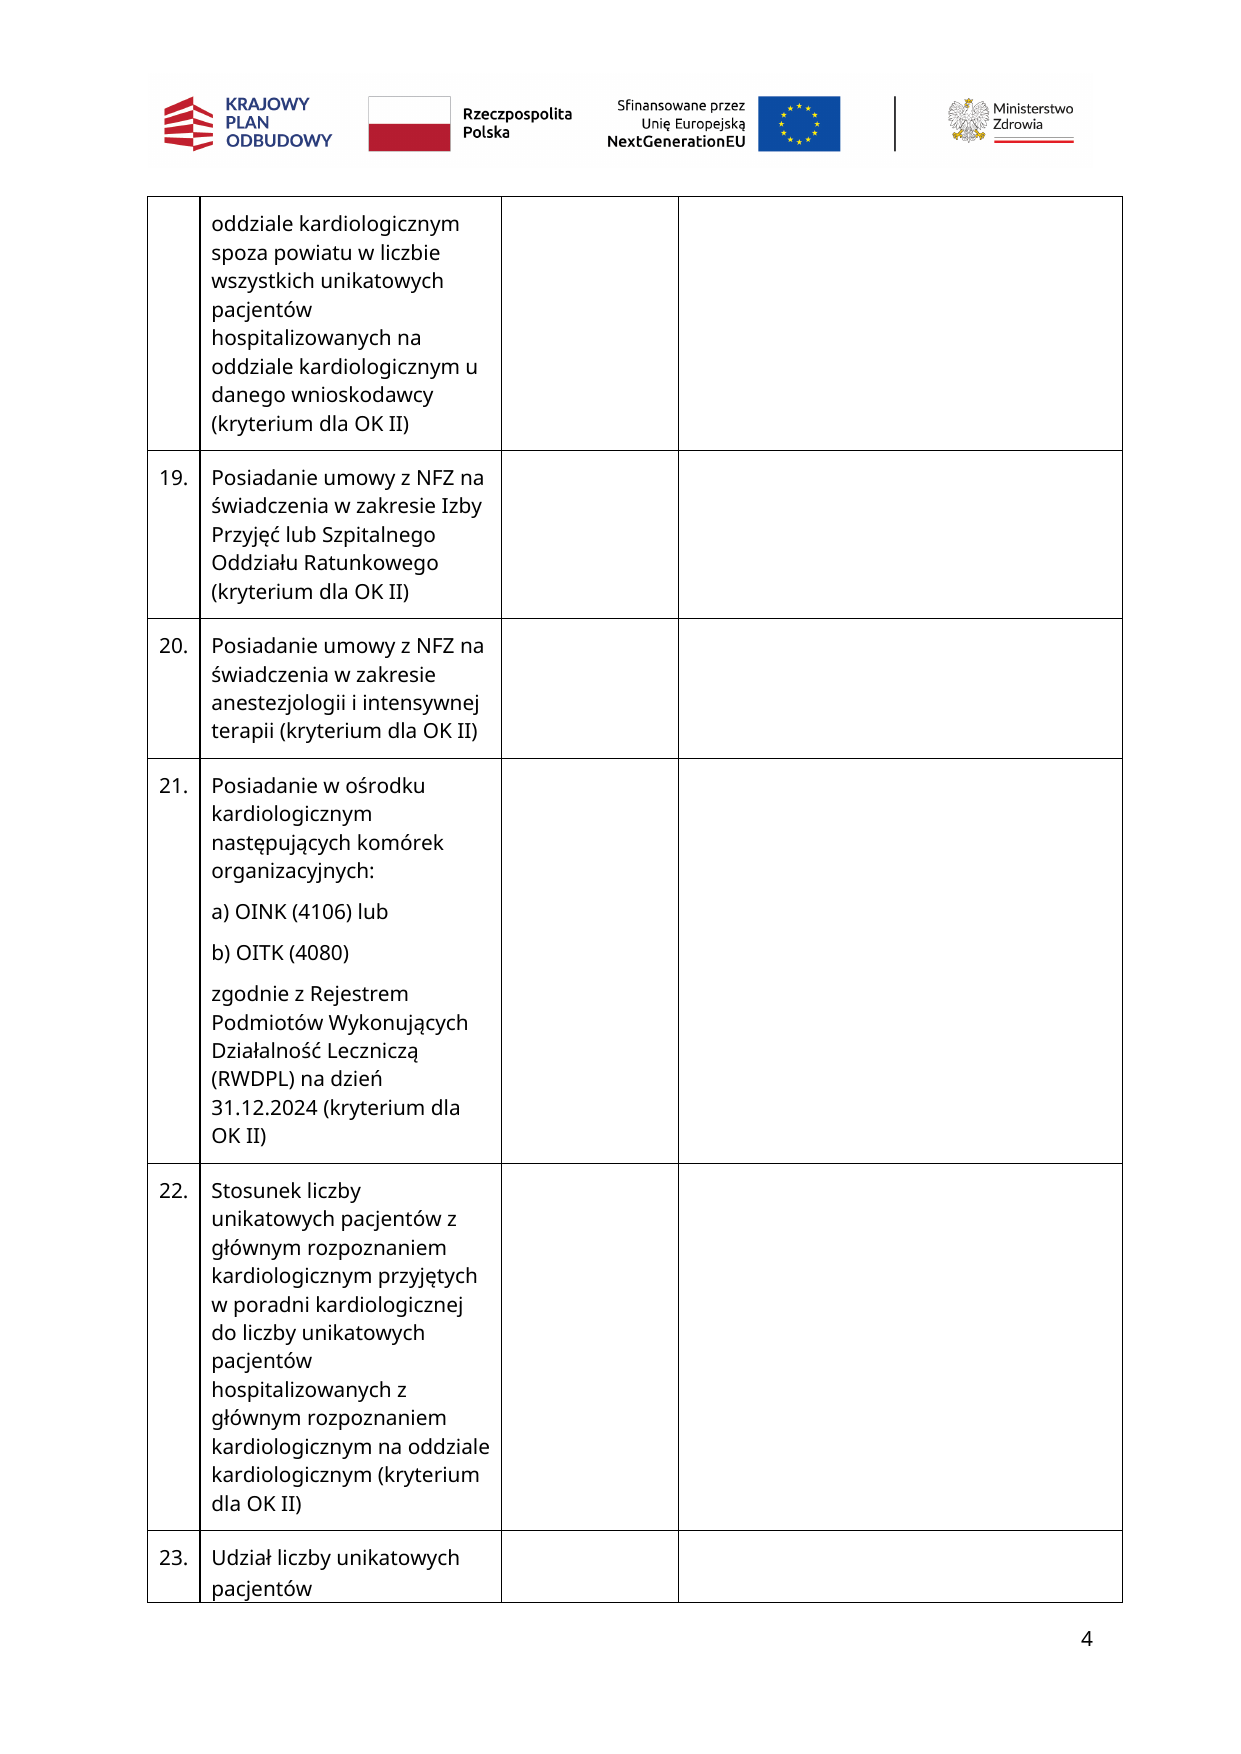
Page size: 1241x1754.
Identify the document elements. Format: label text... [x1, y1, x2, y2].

table_cell Stosunek liczby unikatowych pacjentów z głównym rozpoznaniem kardiologicznym przyjętych w poradni kardiologicznej do liczby unikatowych pacjentów hospitalizowanych z głównym rozpoznaniem kardiologicznym na oddziale kardiologicznym (kryterium dla OK II) [201, 1164, 501, 1530]
table_cell [679, 759, 1122, 1162]
table_cell [502, 1164, 678, 1530]
table_cell [502, 759, 678, 1162]
table_cell [148, 197, 199, 449]
table_cell [679, 451, 1122, 618]
table_cell Posiadanie umowy z NFZ na świadczenia w zakresie Izby Przyjęć lub Szpitalnego Oddziału Ratunkowego (kryterium dla OK II) [201, 451, 501, 618]
table_cell [502, 1531, 678, 1602]
table_cell [502, 619, 678, 758]
table_cell [679, 619, 1122, 758]
table_cell [148, 619, 199, 758]
table_cell [148, 1531, 199, 1602]
table_cell Posiadanie w ośrodku kardiologicznym następujących komórek organizacyjnych: a) OINK (4106) lub b) OITK (4080) zgodnie z Rejestrem Podmiotów Wykonujących Działalność Leczniczą (RWDPL) na dzień 31.12.2024 (kryterium dla OK II) [201, 759, 501, 1162]
table_cell [679, 1164, 1122, 1530]
table_cell [502, 197, 678, 449]
table_cell [679, 197, 1122, 449]
table_cell Posiadanie umowy z NFZ na świadczenia w zakresie anestezjologii i intensywnej terapii (kryterium dla OK II) [201, 619, 501, 758]
table_cell [148, 759, 199, 1162]
table_cell [148, 1164, 199, 1530]
table_cell [679, 1531, 1122, 1602]
picture [147, 73, 1093, 168]
table_cell [502, 451, 678, 618]
table_cell [148, 451, 199, 618]
